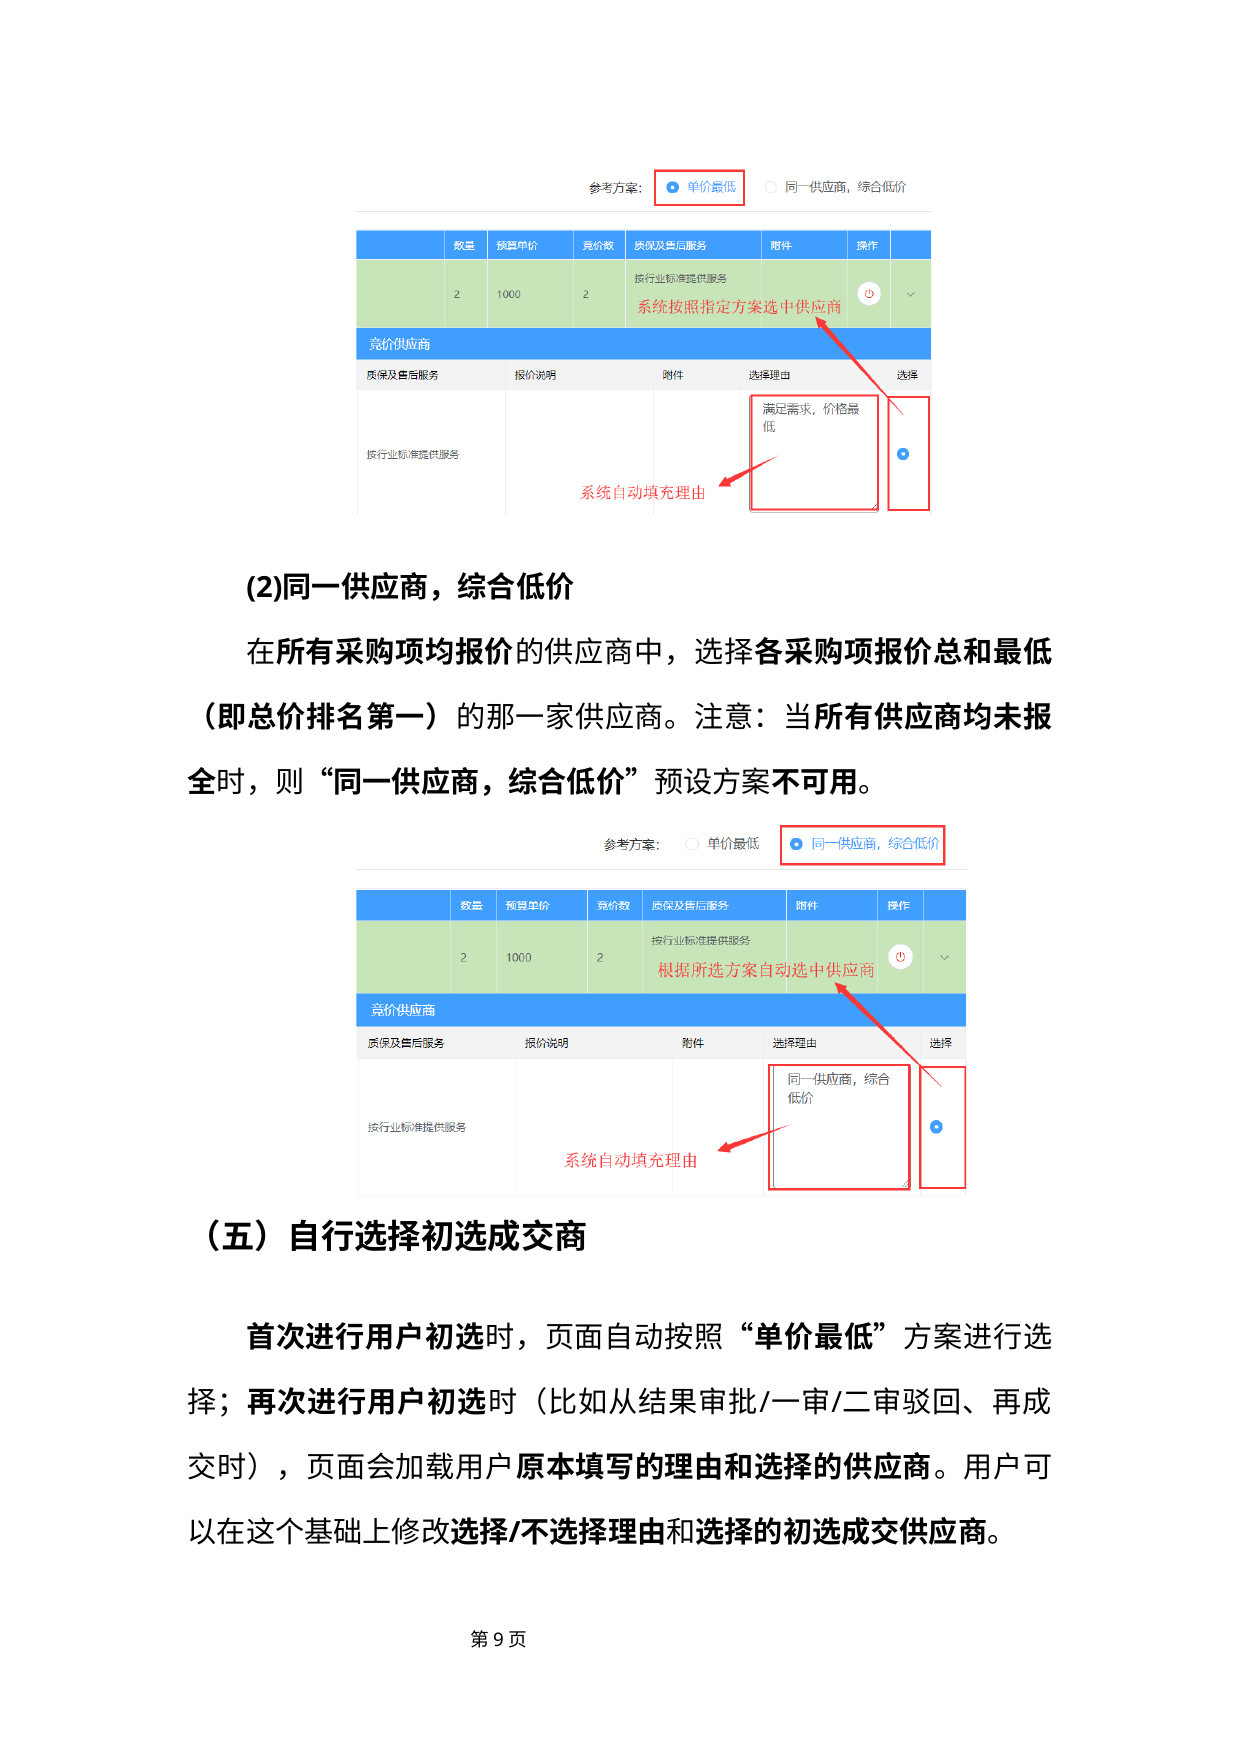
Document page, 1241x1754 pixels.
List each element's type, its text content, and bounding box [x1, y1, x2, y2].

text 在所有采购项均报价的供应商中，选择各采购项报价总和最低（即总价排名第一）的那一家供应商。注意：当所有供应商均未报全时，则“同一供应商，综合低价”预设方案不可用。 [187, 617, 1053, 812]
picture [356, 162, 933, 515]
list (2)同一供应商，综合低价 [187, 552, 1053, 617]
list （五）自行选择初选成交商 [187, 1202, 1053, 1267]
text 首次进行用户初选时，页面自动按照“单价最低”方案进行选择；再次进行用户初选时（比如从结果审批/一审/二审驳回、再成交时），页面会加载用户原本填写的理由和选择的供应商。用户可以在这个基础上修改选择/不选择理由和选择的初选成交供应商。 [187, 1302, 1053, 1562]
picture [356, 812, 967, 1196]
